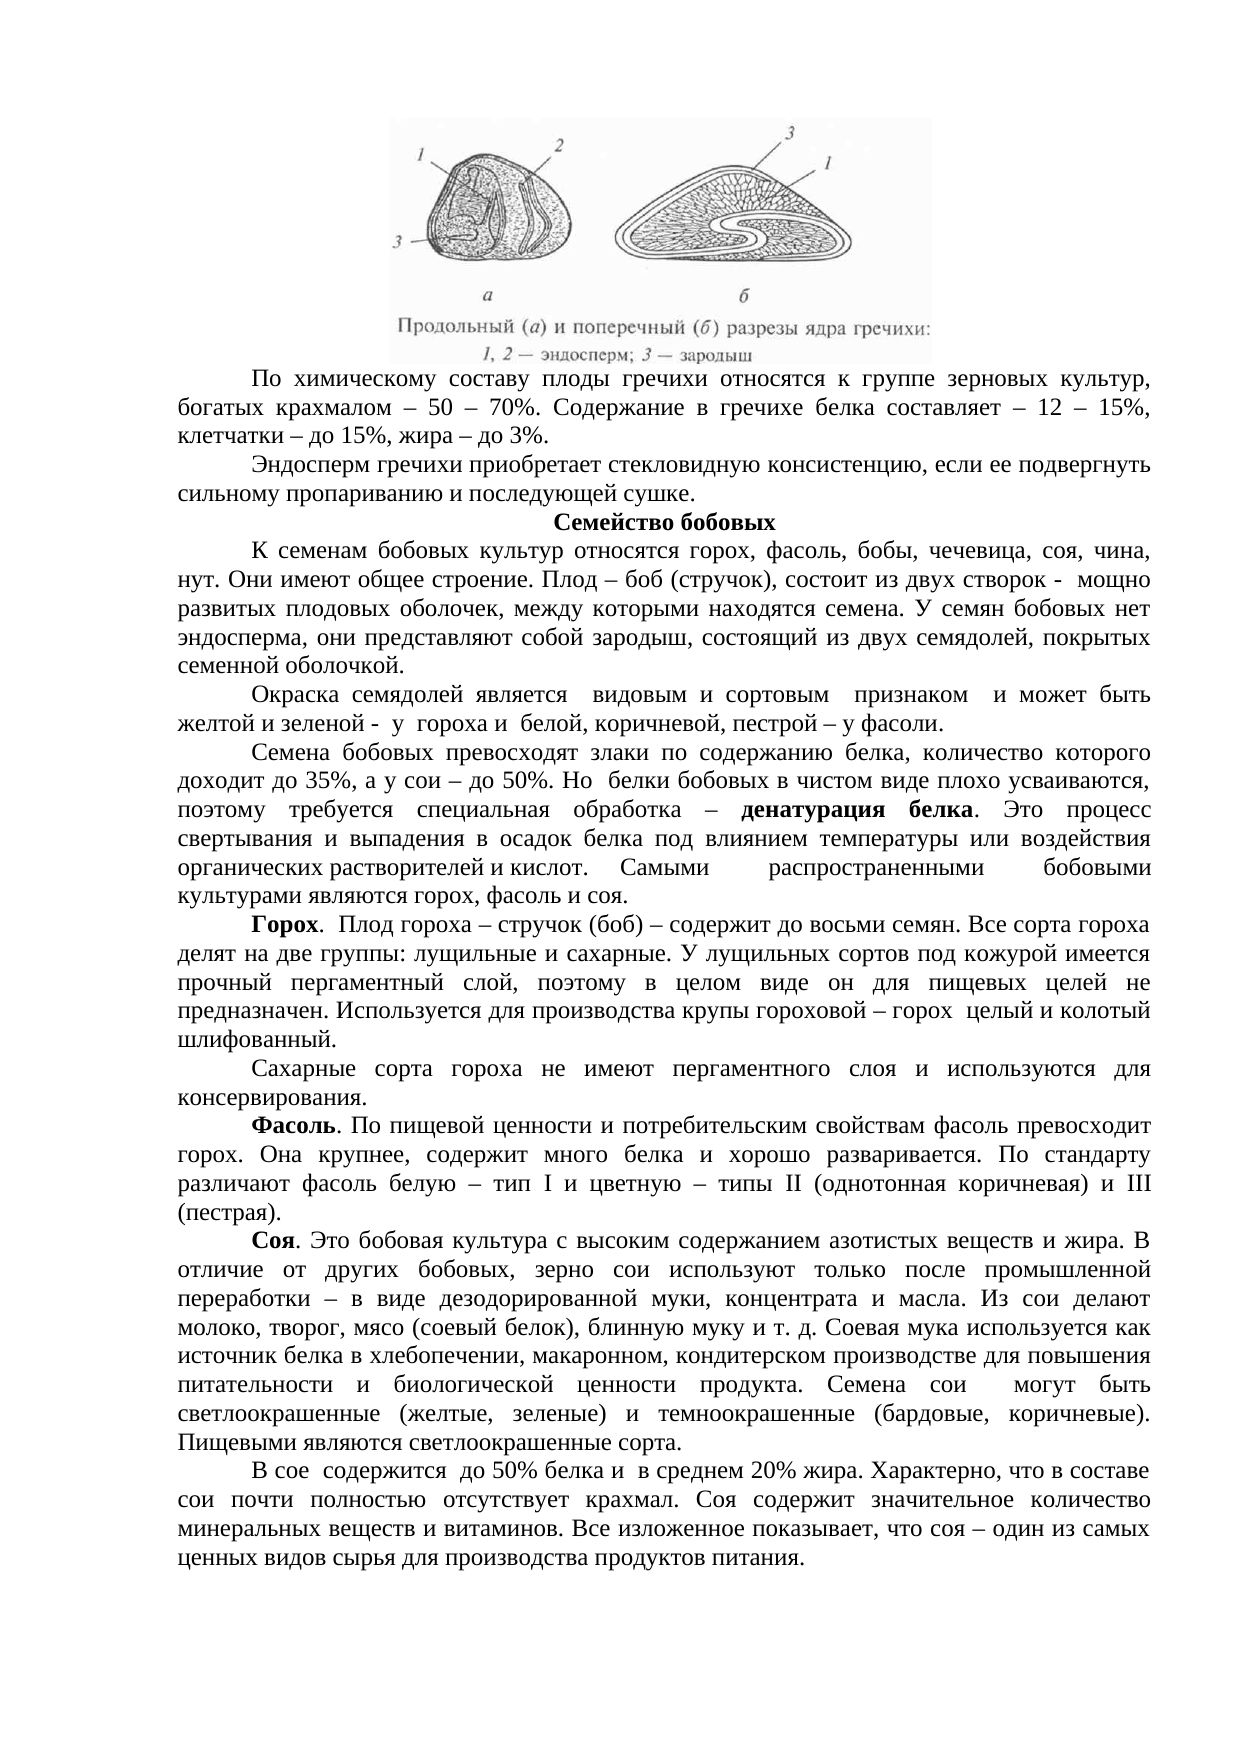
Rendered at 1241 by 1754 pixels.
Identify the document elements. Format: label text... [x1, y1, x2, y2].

text Соя. Это бобовая культура с высоким содержанием азотистых веществ и жира. В отличие от других бобовых, зерно сои используют только после промышленной переработки – в виде дезодорированной муки, концентрата и масла. Из сои делают молоко, творог, мясо (соевый белок), блинную муку и т. д. Соевая мука используется как источник белка в хлебопечении, макаронном, кондитерском производстве для повышения питательности и биологической ценности продукта. Семена сои могут быть светлоокрашенные (желтые, зеленые) и темноокрашенные (бардовые, коричневые). Пищевыми являются светлоокрашенные сорта. [177, 1226, 1152, 1456]
text Окраска семядолей является видовым и сортовым признаком и может быть желтой и зеленой - у гороха и белой, коричневой, пестрой – у фасоли. [177, 679, 1152, 737]
text Эндосперм гречихи приобретает стекловидную консистенцию, если ее подвергнуть сильному пропариванию и последующей сушке. [177, 449, 1152, 507]
text Семейство бобовых [177, 507, 1152, 536]
text Горох. Плод гороха – стручок (боб) – содержит до восьми семян. Все сорта гороха делят на две группы: лущильные и сахарные. У лущильных сортов под кожурой имеется прочный пергаментный слой, поэтому в целом виде он для пищевых целей не предназначен. Используется для производства крупы гороховой – горох целый и колотый шлифованный. [177, 909, 1152, 1053]
picture [390, 118, 932, 364]
text Семена бобовых превосходят злаки по содержанию белка, количество которого доходит до 35%, а у сои – до 50%. Но белки бобовых в чистом виде плохо усваиваются, поэтому требуется специальная обработка – денатурация белка. Это процесс свертывания и выпадения в осадок белка под влиянием температуры или воздействия органических растворителей и кислот. Самыми распространенными бобовыми культурами являются горох, фасоль и соя. [177, 737, 1152, 909]
text К семенам бобовых культур относятся горох, фасоль, бобы, чечевица, соя, чина, нут. Они имеют общее строение. Плод – боб (стручок), состоит из двух створок - мощно развитых плодовых оболочек, между которыми находятся семена. У семян бобовых нет эндосперма, они представляют собой зародыш, состоящий из двух семядолей, покрытых семенной оболочкой. [177, 536, 1152, 679]
text В сое содержится до 50% белка и в среднем 20% жира. Характерно, что в составе сои почти полностью отсутствует крахмал. Соя содержит значительное количество минеральных веществ и витаминов. Все изложенное показывает, что соя – один из самых ценных видов сырья для производства продуктов питания. [177, 1456, 1152, 1571]
text По химическому составу плоды гречихи относятся к группе зерновых культур, богатых крахмалом – 50 – 70%. Содержание в гречихе белка составляет – 12 – 15%, клетчатки – до 15%, жира – до 3%. [177, 363, 1152, 449]
text Сахарные сорта гороха не имеют пергаментного слоя и используются для консервирования. [177, 1053, 1152, 1111]
text Фасоль. По пищевой ценности и потребительским свойствам фасоль превосходит горох. Она крупнее, содержит много белка и хорошо разваривается. По стандарту различают фасоль белую – тип I и цветную – типы II (однотонная коричневая) и III (пестрая). [177, 1111, 1152, 1226]
